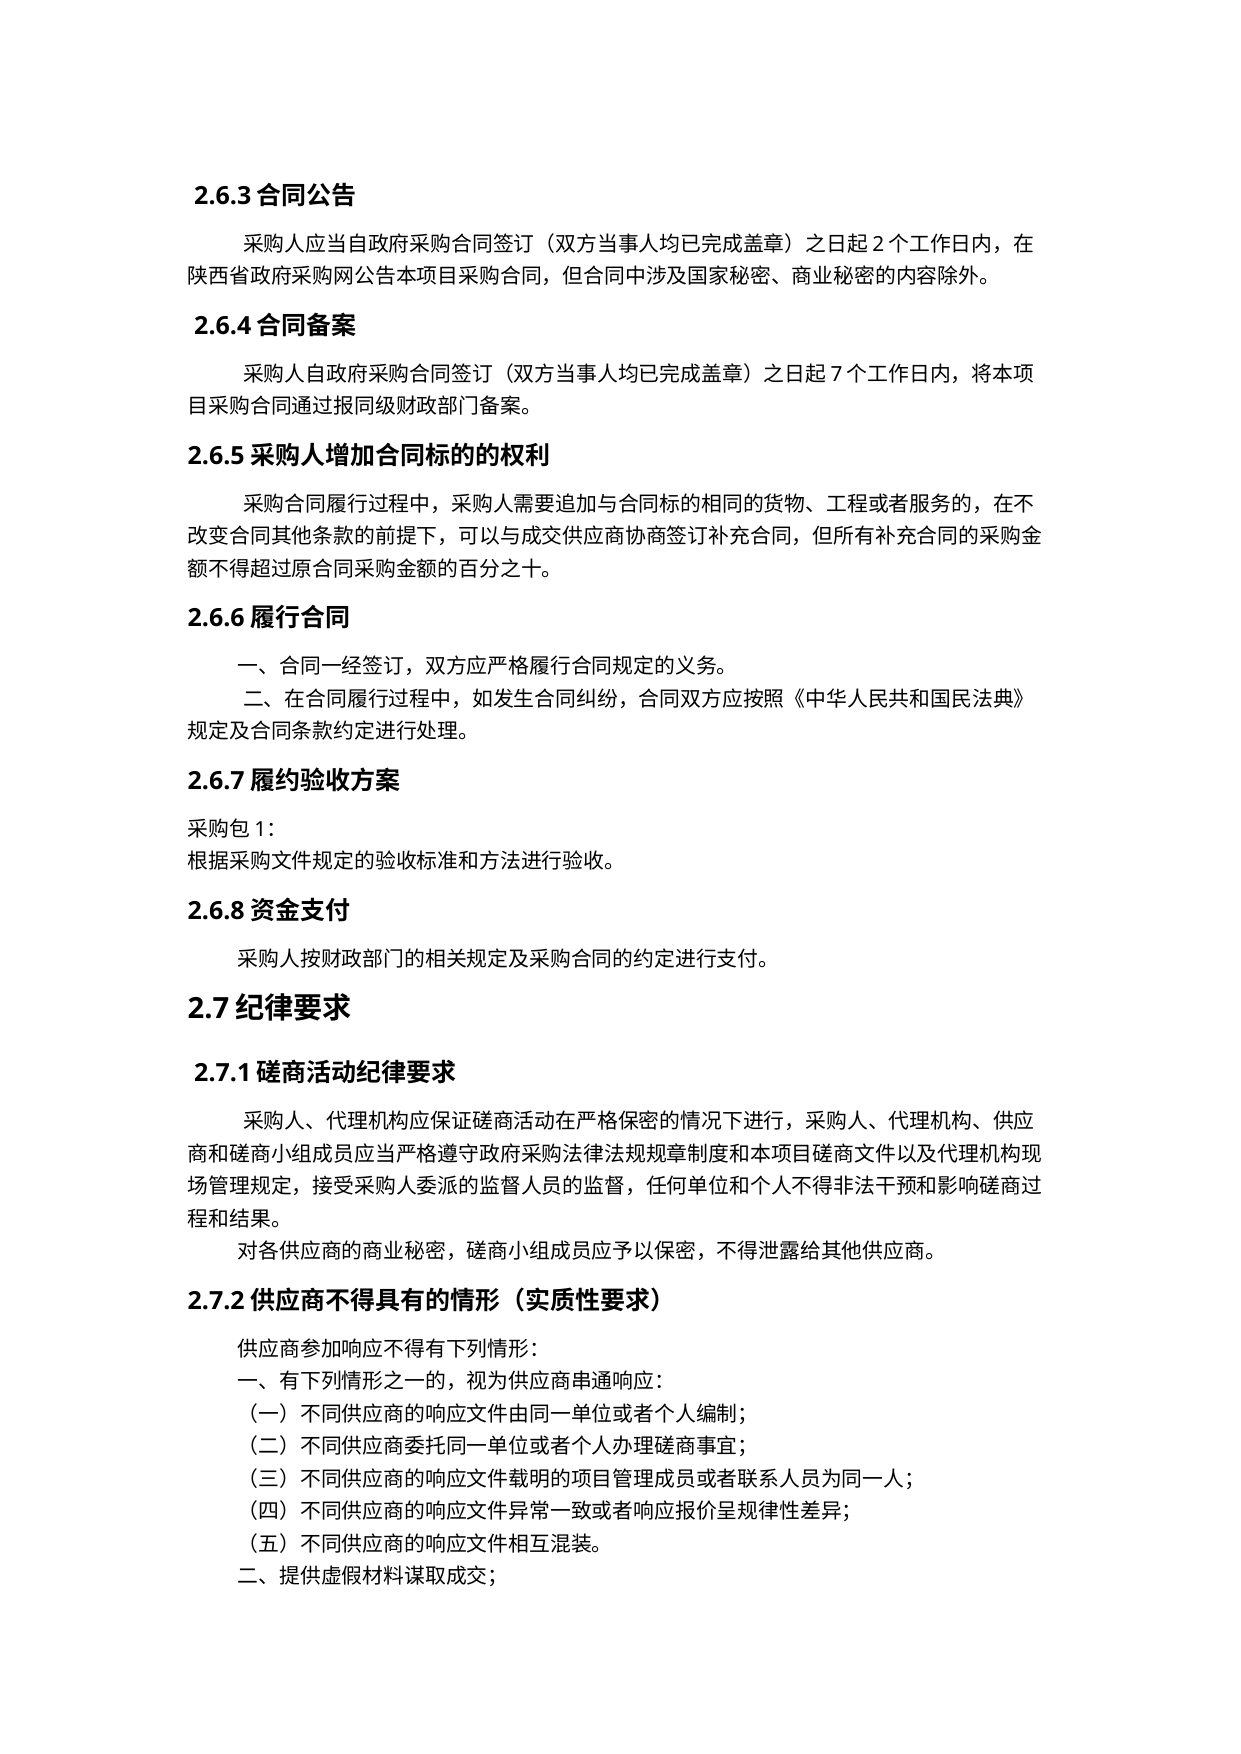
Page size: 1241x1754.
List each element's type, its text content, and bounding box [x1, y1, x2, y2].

text 采购人、代理机构应保证磋商活动在严格保密的情况下进行，采购人、代理机构、供应商和磋商小组成员应当严格遵守政府采购法律法规规章制度和本项目磋商文件以及代理机构现场管理规定，接受采购人委派的监督人员的监督，任何单位和个人不得非法干预和影响磋商过程和结果。 [187, 1104, 1053, 1234]
text （四）不同供应商的响应文件异常一致或者响应报价呈规律性差异； [187, 1494, 1053, 1527]
text 2.7.2供应商不得具有的情形（实质性要求） [187, 1267, 1053, 1332]
text 二、在合同履行过程中，如发生合同纠纷，合同双方应按照《中华人民共和国民法典》规定及合同条款约定进行处理。 [187, 682, 1053, 747]
text （二）不同供应商委托同一单位或者个人办理磋商事宜； [187, 1429, 1053, 1462]
text 采购包1： [187, 812, 1053, 844]
text 2.7.1磋商活动纪律要求 [187, 1039, 1053, 1104]
text 采购人应当自政府采购合同签订（双方当事人均已完成盖章）之日起2个工作日内，在陕西省政府采购网公告本项目采购合同，但合同中涉及国家秘密、商业秘密的内容除外。 [187, 227, 1053, 292]
text 2.6.4合同备案 [187, 292, 1053, 357]
text 2.6.8资金支付 [187, 877, 1053, 942]
text （三）不同供应商的响应文件载明的项目管理成员或者联系人员为同一人； [187, 1462, 1053, 1494]
text 采购合同履行过程中，采购人需要追加与合同标的相同的货物、工程或者服务的，在不改变合同其他条款的前提下，可以与成交供应商协商签订补充合同，但所有补充合同的采购金额不得超过原合同采购金额的百分之十。 [187, 487, 1053, 584]
text 2.7纪律要求 [187, 974, 1053, 1039]
text 2.6.6履行合同 [187, 584, 1053, 649]
text 采购人自政府采购合同签订（双方当事人均已完成盖章）之日起7个工作日内，将本项目采购合同通过报同级财政部门备案。 [187, 357, 1053, 422]
text 根据采购文件规定的验收标准和方法进行验收。 [187, 844, 1053, 877]
text （一）不同供应商的响应文件由同一单位或者个人编制； [187, 1397, 1053, 1429]
text 供应商参加响应不得有下列情形： [187, 1332, 1053, 1364]
text 2.6.3合同公告 [187, 162, 1053, 227]
text 2.6.5采购人增加合同标的的权利 [187, 422, 1053, 487]
text 一、有下列情形之一的，视为供应商串通响应： [187, 1364, 1053, 1397]
text 2.6.7履约验收方案 [187, 747, 1053, 812]
text 一、合同一经签订，双方应严格履行合同规定的义务。 [187, 649, 1053, 682]
text （五）不同供应商的响应文件相互混装。 [187, 1527, 1053, 1559]
text 对各供应商的商业秘密，磋商小组成员应予以保密，不得泄露给其他供应商。 [187, 1234, 1053, 1267]
text 二、提供虚假材料谋取成交； [187, 1559, 1053, 1592]
text 采购人按财政部门的相关规定及采购合同的约定进行支付。 [187, 942, 1053, 974]
